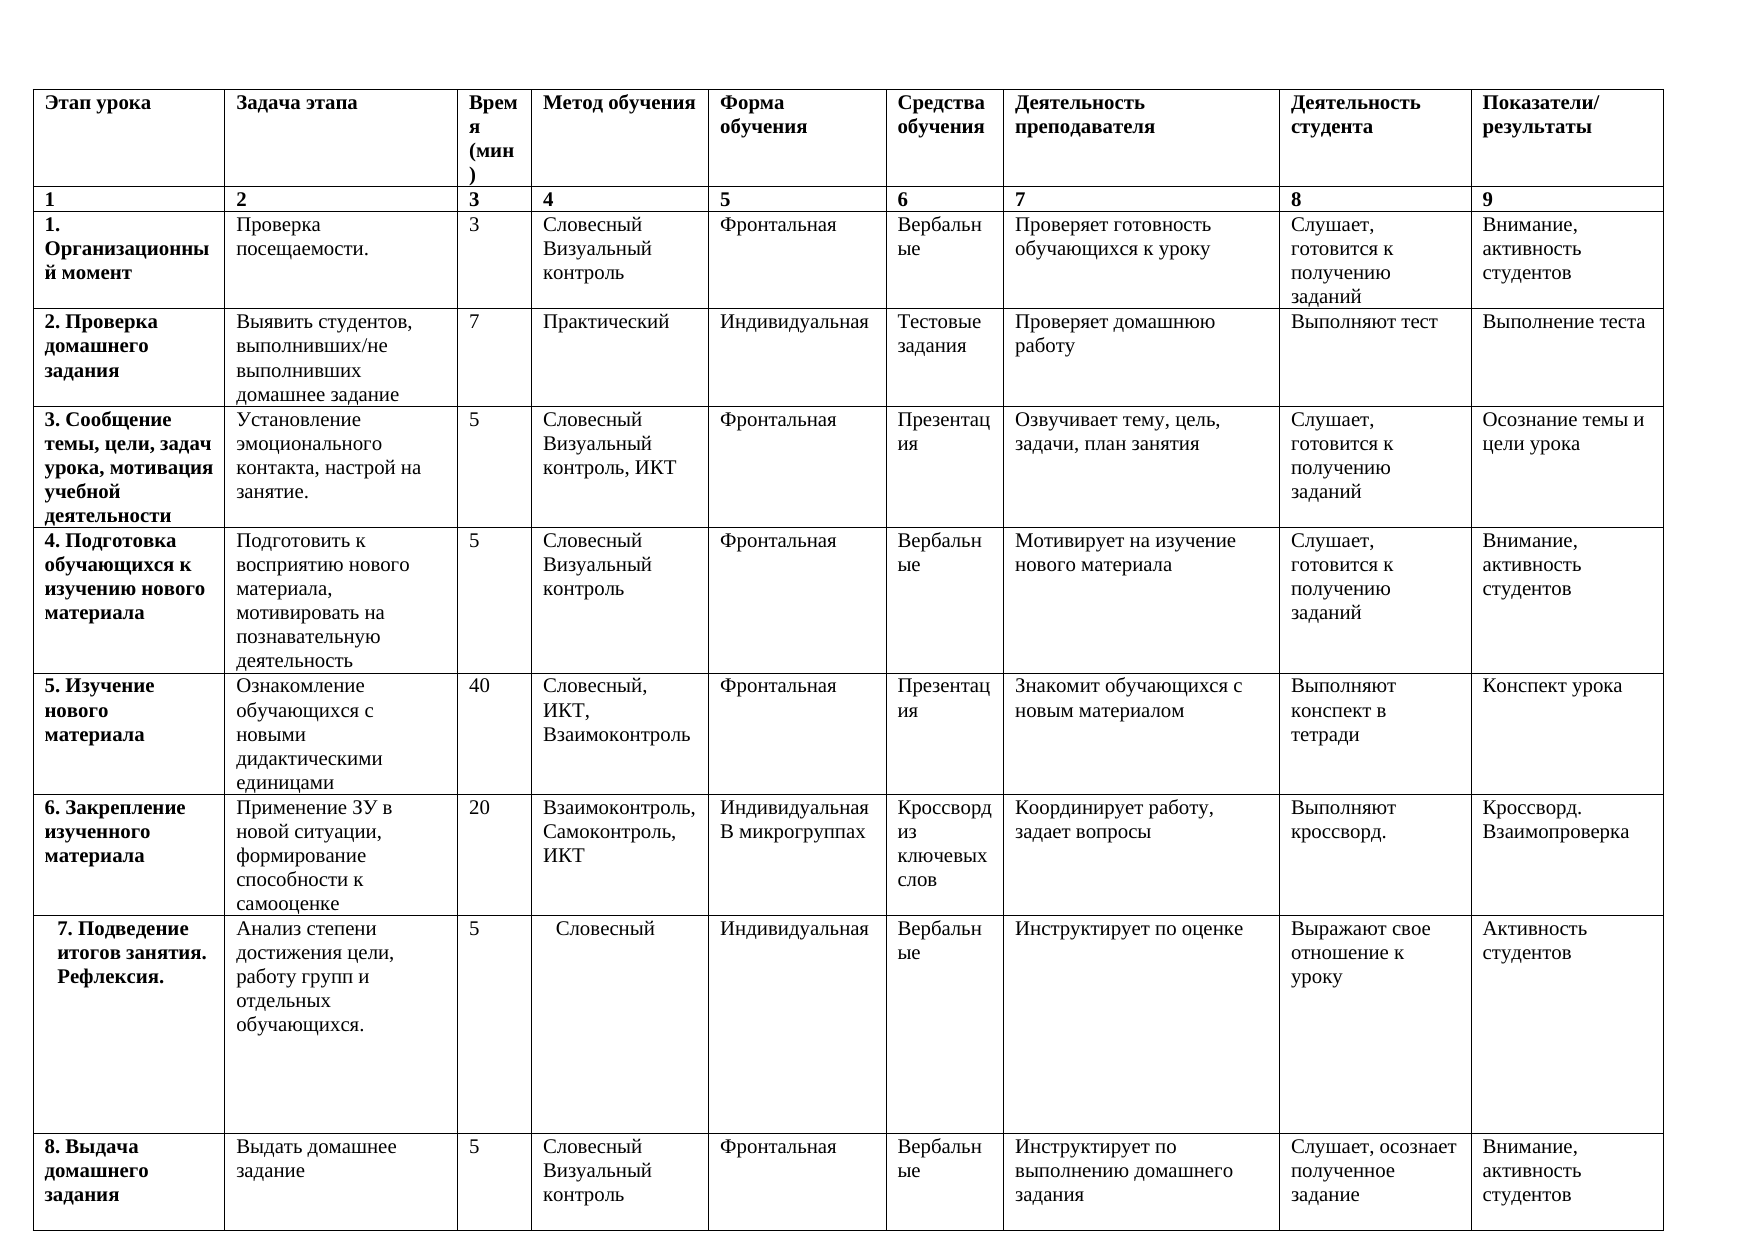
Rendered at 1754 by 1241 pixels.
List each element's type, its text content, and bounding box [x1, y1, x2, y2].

table_cell Вербальные [887, 1134, 1003, 1230]
table_cell Фронтальная [709, 1134, 886, 1230]
table_cell Выдать домашнее задание [225, 1134, 457, 1230]
table_cell Вербальные [887, 528, 1003, 672]
table_cell Фронтальная [709, 674, 886, 794]
table_cell Инструктирует по оценке [1004, 916, 1279, 1133]
table_cell Презентация [887, 407, 1003, 527]
table_cell Проверка посещаемости. [225, 212, 457, 308]
table_cell Кроссворд из ключевых слов [887, 795, 1003, 915]
table_cell Выполнение теста [1472, 309, 1663, 406]
table_cell 2. Проверка домашнего задания [34, 309, 224, 406]
table_header Метод обучения [532, 90, 708, 186]
table_cell Выполняют конспект в тетради [1280, 674, 1471, 794]
table_cell Инструктирует по выполнению домашнего задания [1004, 1134, 1279, 1230]
table_cell Внимание, активность студентов [1472, 1134, 1663, 1230]
table_cell Знакомит обучающихся с новым материалом [1004, 674, 1279, 794]
table_cell 1. Организационный момент [34, 212, 224, 308]
table_cell Тестовые задания [887, 309, 1003, 406]
table_header Показатели/ результаты [1472, 90, 1663, 186]
table_cell 6 [887, 187, 1003, 211]
table_cell Координирует работу, задает вопросы [1004, 795, 1279, 915]
table_cell Словесный Визуальный контроль [532, 1134, 708, 1230]
table_cell 8. Выдача домашнего задания [34, 1134, 224, 1230]
table_cell Индивидуальная [709, 309, 886, 406]
table_cell Вербальные [887, 916, 1003, 1133]
table_cell Словесный, ИКТ, Взаимоконтроль [532, 674, 708, 794]
table_cell Установление эмоционального контакта, настрой на занятие. [225, 407, 457, 527]
table_cell Проверяет готовность обучающихся к уроку [1004, 212, 1279, 308]
table_cell Слушает, готовится к получению заданий [1280, 212, 1471, 308]
table_cell Проверяет домашнюю работу [1004, 309, 1279, 406]
table_cell Активность студентов [1472, 916, 1663, 1133]
table_cell Мотивирует на изучение нового материала [1004, 528, 1279, 672]
table_cell Фронтальная [709, 528, 886, 672]
table_cell Словесный Визуальный контроль [532, 528, 708, 672]
table_cell Ознакомление обучающихся с новыми дидактическими единицами [225, 674, 457, 794]
table_header Средства обучения [887, 90, 1003, 186]
table_header Форма обучения [709, 90, 886, 186]
table_cell Кроссворд. Взаимопроверка [1472, 795, 1663, 915]
table_cell Слушает, готовится к получению заданий [1280, 528, 1471, 672]
table_cell 5 [458, 1134, 531, 1230]
table_cell [532, 916, 708, 1133]
table_header Деятельность студента [1280, 90, 1471, 186]
table_cell 3 [458, 187, 531, 211]
table_cell 2 [225, 187, 457, 211]
table_cell Словесный Визуальный контроль [532, 212, 708, 308]
table_cell Внимание, активность студентов [1472, 212, 1663, 308]
table_header Задача этапа [225, 90, 457, 186]
table_cell 3 [458, 212, 531, 308]
table_cell 4. Подготовка обучающихся к изучению нового материала [34, 528, 224, 672]
table_cell Слушает, осознает полученное задание [1280, 1134, 1471, 1230]
table_cell 9 [1472, 187, 1663, 211]
table_cell Конспект урока [1472, 674, 1663, 794]
table_cell 5. Изучение нового материала [34, 674, 224, 794]
table_cell Выполняют кроссворд. [1280, 795, 1471, 915]
table_cell [34, 916, 224, 1133]
table_cell Индивидуальная В микрогруппах [709, 795, 886, 915]
table_cell 5 [458, 528, 531, 672]
table_cell Презентация [887, 674, 1003, 794]
table_cell Фронтальная [709, 407, 886, 527]
table_cell 40 [458, 674, 531, 794]
table_cell 8 [1280, 187, 1471, 211]
table_cell Выявить студентов, выполнивших/не выполнивших домашнее задание [225, 309, 457, 406]
table_cell Взаимоконтроль, Самоконтроль, ИКТ [532, 795, 708, 915]
table_cell Слушает, готовится к получению заданий [1280, 407, 1471, 527]
table_cell 4 [532, 187, 708, 211]
table_header Деятельность преподавателя [1004, 90, 1279, 186]
table_cell Анализ степени достижения цели, работу групп и отдельных обучающихся. [225, 916, 457, 1133]
table_cell 1 [34, 187, 224, 211]
table_cell 5 [458, 916, 531, 1133]
table_cell Фронтальная [709, 212, 886, 308]
table_cell Выражают свое отношение к уроку [1280, 916, 1471, 1133]
table_cell 3. Сообщение темы, цели, задач урока, мотивация учебной деятельности [34, 407, 224, 527]
table_header Этап урока [34, 90, 224, 186]
table_cell Подготовить к восприятию нового материала, мотивировать на познавательную деятельность [225, 528, 457, 672]
table_header Время (мин) [458, 90, 531, 186]
table_cell Словесный Визуальный контроль, ИКТ [532, 407, 708, 527]
table_cell Практический [532, 309, 708, 406]
table_cell 20 [458, 795, 531, 915]
table_cell Индивидуальная [709, 916, 886, 1133]
table_cell Применение ЗУ в новой ситуации, формирование способности к самооценке [225, 795, 457, 915]
table_cell Выполняют тест [1280, 309, 1471, 406]
table_cell 5 [458, 407, 531, 527]
table_cell Внимание, активность студентов [1472, 528, 1663, 672]
table_cell Осознание темы и цели урока [1472, 407, 1663, 527]
table_cell 7 [1004, 187, 1279, 211]
table_cell 7 [458, 309, 531, 406]
table_cell 6. Закрепление изученного материала [34, 795, 224, 915]
table_cell Вербальные [887, 212, 1003, 308]
table_cell Озвучивает тему, цель, задачи, план занятия [1004, 407, 1279, 527]
table_cell 5 [709, 187, 886, 211]
